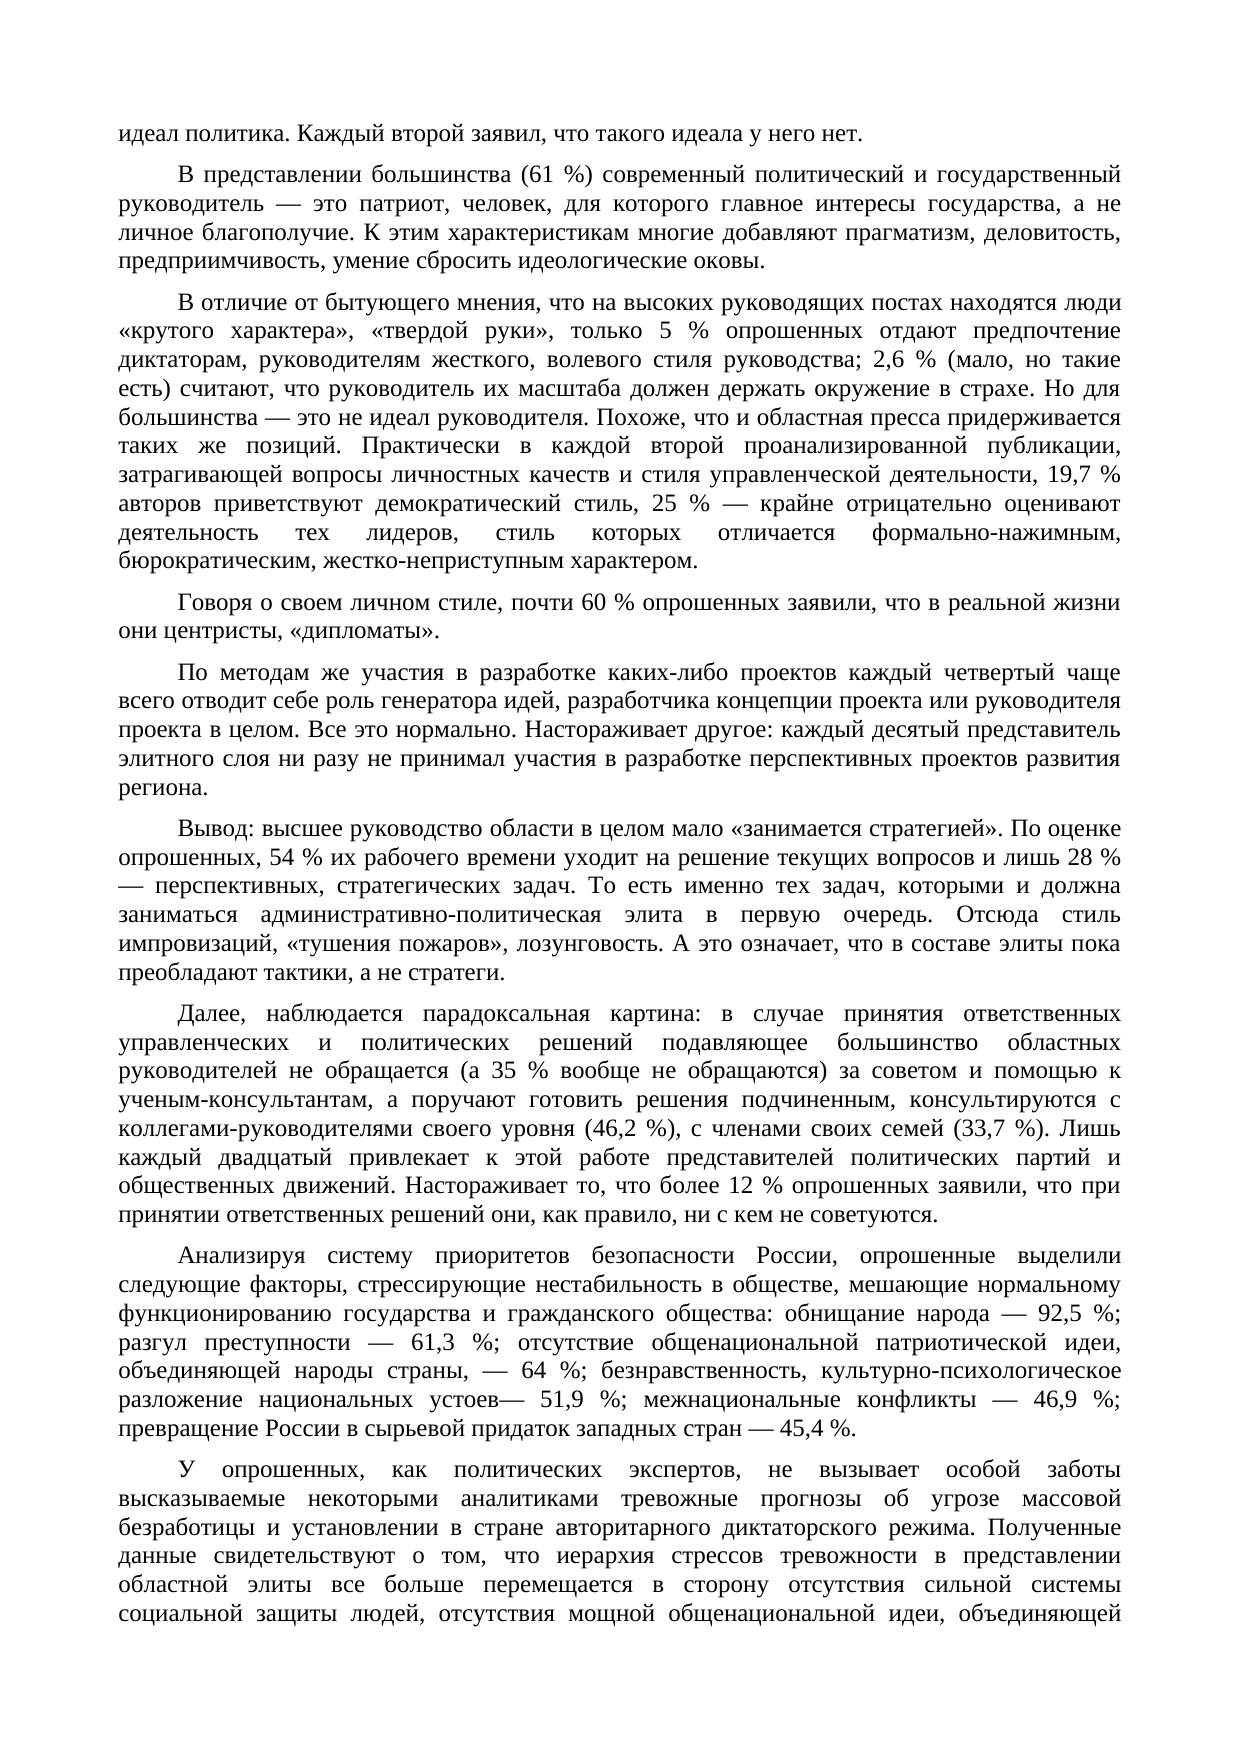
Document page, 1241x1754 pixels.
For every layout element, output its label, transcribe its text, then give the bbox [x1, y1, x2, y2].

text В представлении большинства (61 %) современный политический и государственный руководитель — это патриот, человек, для которого главное интересы государства, а не личное благополучие. К этим характеристикам многие добавляют прагматизм, деловитость, предприимчивость, умение сбросить идеологические оковы. [118, 159, 1122, 274]
text Анализируя систему приоритетов безопасности России, опрошенные выделили следующие факторы, стрессирующие нестабильность в обществе, мешающие нормальному функционированию государства и гражданского общества: обнищание народа — 92,5 %; разгул преступности — 61,3 %; отсутствие общенациональной патриотической идеи, объединяющей народы страны, — 64 %; безнравственность, культурно-психологическое разложение национальных устоев— 51,9 %; межнациональные конфликты — 46,9 %; превращение России в сырьевой придаток западных стран — 45,4 %. [118, 1241, 1122, 1442]
text В отличие от бытующего мнения, что на высоких руководящих постах находятся люди «крутого характера», «твердой руки», только 5 % опрошенных отдают предпочтение диктаторам, руководителям жесткого, волевого стиля руководства; 2,6 % (мало, но такие есть) считают, что руководитель их масштаба должен держать окружение в страхе. Но для большинства — это не идеал руководителя. Похоже, что и областная пресса придерживается таких же позиций. Практически в каждой второй проанализированной публикации, затрагивающей вопросы личностных качеств и стиля управленческой деятельности, 19,7 % авторов приветствуют демократический стиль, 25 % — крайне отрицательно оценивают деятельность тех лидеров, стиль которых отличается формально-нажимным, бюрократическим, жестко-неприступным характером. [118, 287, 1122, 574]
text Далее, наблюдается парадоксальная картина: в случае принятия ответственных управленческих и политических решений подавляющее большинство областных руководителей не обращается (а 35 % вообще не обращаются) за советом и помощью к ученым-консультантам, а поручают готовить решения подчиненным, консультируются с коллегами-руководителями своего уровня (46,2 %), с членами своих семей (33,7 %). Лишь каждый двадцатый привлекает к этой работе представителей политических партий и общественных движений. Настораживает то, что более 12 % опрошенных заявили, что при принятии ответственных решений они, как правило, ни с кем не советуются. [118, 998, 1122, 1228]
text Вывод: высшее руководство области в целом мало «занимается стратегией». По оценке опрошенных, 54 % их рабочего времени уходит на решение текущих вопросов и лишь 28 % — перспективных, стратегических задач. То есть именно тех задач, которыми и должна заниматься административно-политическая элита в первую очередь. Отсюда стиль импровизаций, «тушения пожаров», лозунговость. А это означает, что в составе элиты пока преобладают тактики, а не стратеги. [118, 813, 1122, 986]
text По методам же участия в разработке каких-либо проектов каждый четвертый чаще всего отводит себе роль генератора идей, разработчика концепции проекта или руководителя проекта в целом. Все это нормально. Настораживает другое: каждый десятый представитель элитного слоя ни разу не принимал участия в разработке перспективных проектов развития региона. [118, 657, 1122, 801]
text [118, 1454, 1122, 1627]
text Говоря о своем личном стиле, почти 60 % опрошенных заявили, что в реальной жизни они центристы, «дипломаты». [118, 587, 1122, 644]
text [118, 118, 1122, 147]
